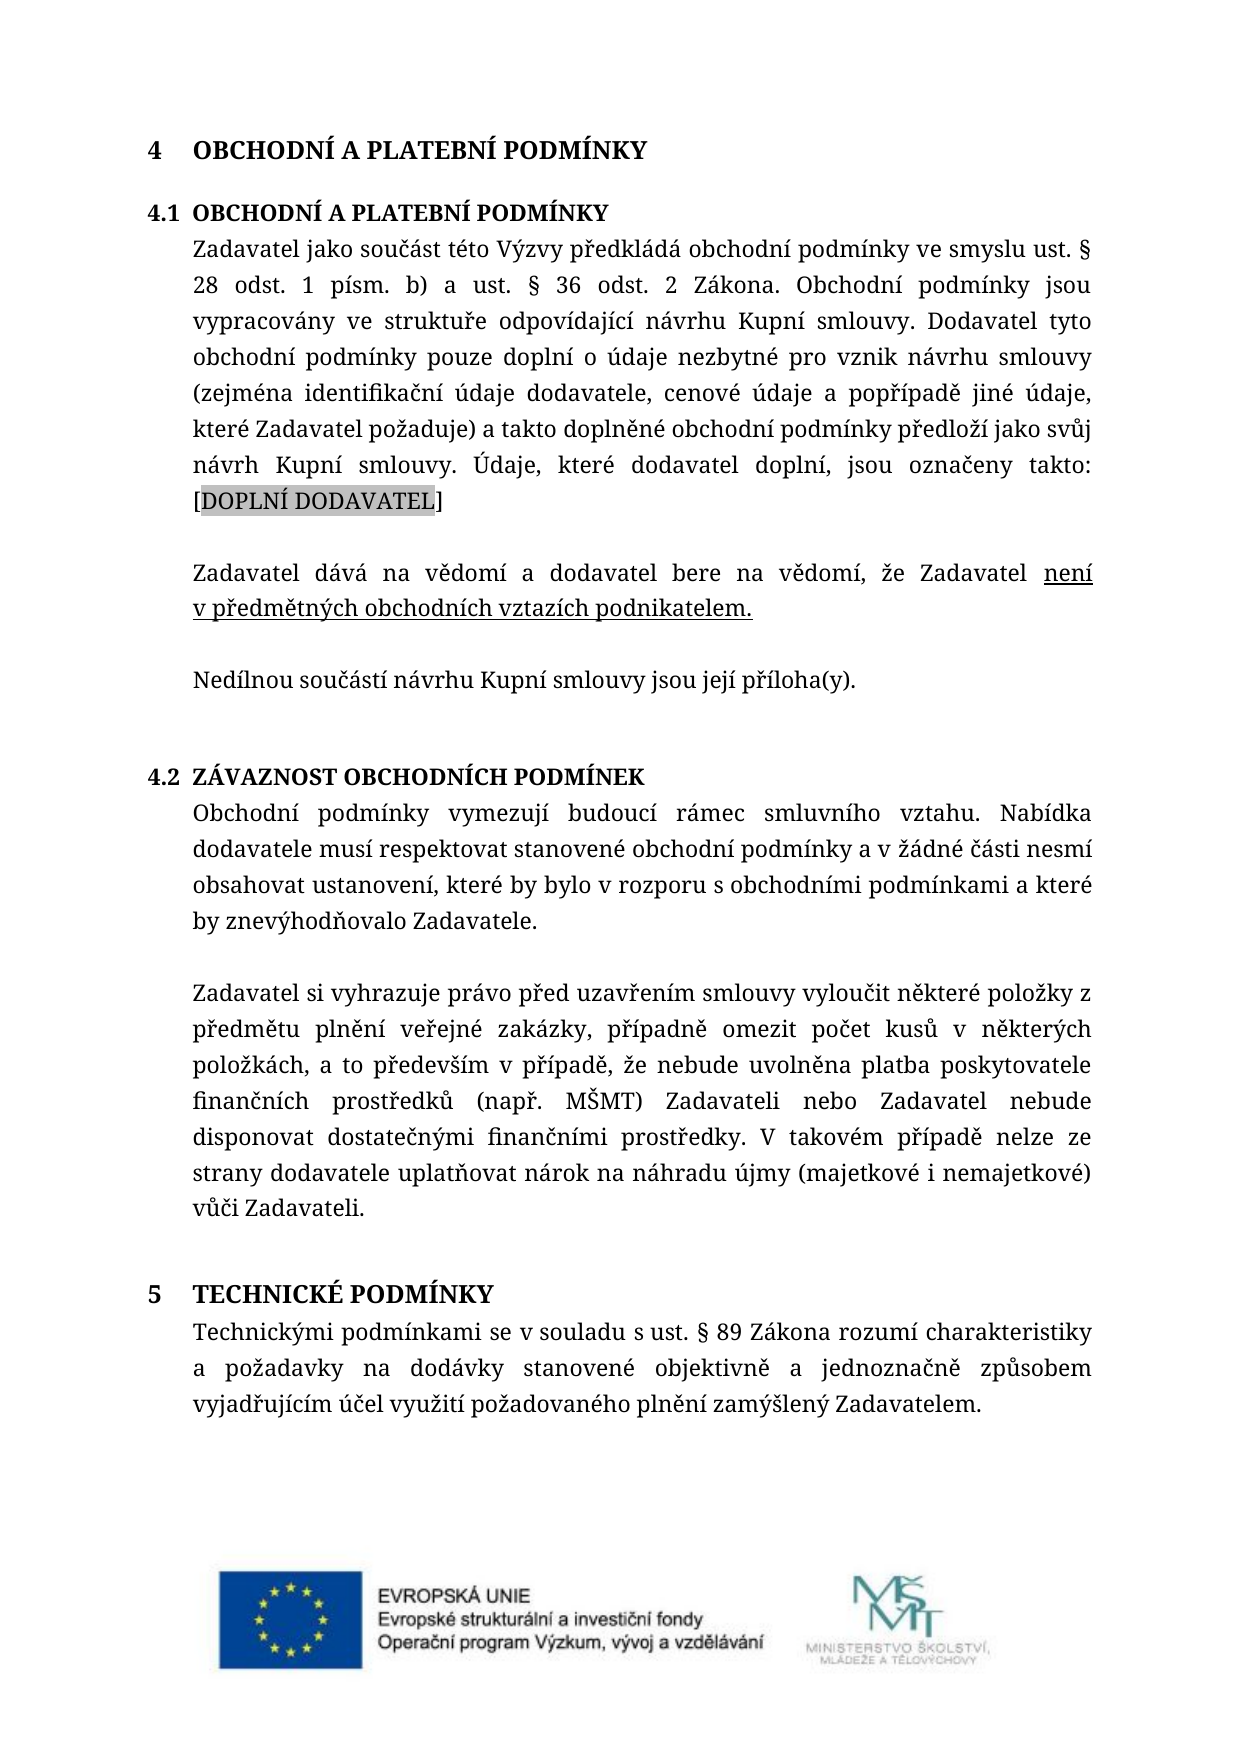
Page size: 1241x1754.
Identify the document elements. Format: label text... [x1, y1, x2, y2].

text Obchodní podmínky vymezují budoucí rámec smluvního vztahu. Nabídka dodavatele musí respektovat stanovené obchodní podmínky a v žádné části nesmí obsahovat ustanovení, které by bylo v rozporu s obchodními podmínkami a které by znevýhodňovalo Zadavatele. [192, 797, 1093, 936]
text Technickými podmínkami se v souladu s ust. § 89 Zákona rozumí charakteristiky a požadavky na dodávky stanovené objektivně a jednoznačně způsobem vyjadřujícím účel využití požadovaného plnění zamýšlený Zadavatelem. [193, 1316, 1093, 1419]
text Nedílnou součástí návrhu Kupní smlouvy jsou její příloha(y). [193, 664, 1093, 696]
text Zadavatel dává na vědomí a dodavatel bere na vědomí, že Zadavatel není v předmětných obchodních vztazích podnikatelem. [193, 556, 1093, 624]
subtitle TECHNICKÉ PODMÍNKY [148, 1277, 1093, 1311]
subtitle OBCHODNÍ A PLATEBNÍ PODMÍNKY [147, 197, 1093, 228]
picture [147, 1523, 1068, 1705]
subtitle OBCHODNÍ A PLATEBNÍ PODMÍNKY [148, 133, 1093, 167]
text Zadavatel si vyhrazuje právo před uzavřením smlouvy vyloučit některé položky z předmětu plnění veřejné zakázky, případně omezit počet kusů v některých položkách, a to především v případě, že nebude uvolněna platba poskytovatele finančních prostředků (např. MŠMT) Zadavateli nebo Zadavatel nebude disponovat dostatečnými finančními prostředky. V takovém případě nelze ze strany dodavatele uplatňovat nárok na náhradu újmy (majetkové i nemajetkové) vůči Zadavateli. [192, 977, 1093, 1224]
subtitle ZÁVAZNOST OBCHODNÍCH PODMÍNEK [148, 761, 1093, 792]
text Zadavatel jako součást této Výzvy předkládá obchodní podmínky ve smyslu ust. § 28 odst. 1 písm. b) a ust. § 36 odst. 2 Zákona. Obchodní podmínky jsou vypracovány ve struktuře odpovídající návrhu Kupní smlouvy. Dodavatel tyto obchodní podmínky pouze doplní o údaje nezbytné pro vznik návrhu smlouvy (zejména identifikační údaje dodavatele, cenové údaje a popřípadě jiné údaje, které Zadavatel požaduje) a takto doplněné obchodní podmínky předloží jako svůj návrh Kupní smlouvy. Údaje, které dodavatel doplní, jsou označeny takto: [DOPLNÍ DODAVATEL] [193, 233, 1093, 516]
